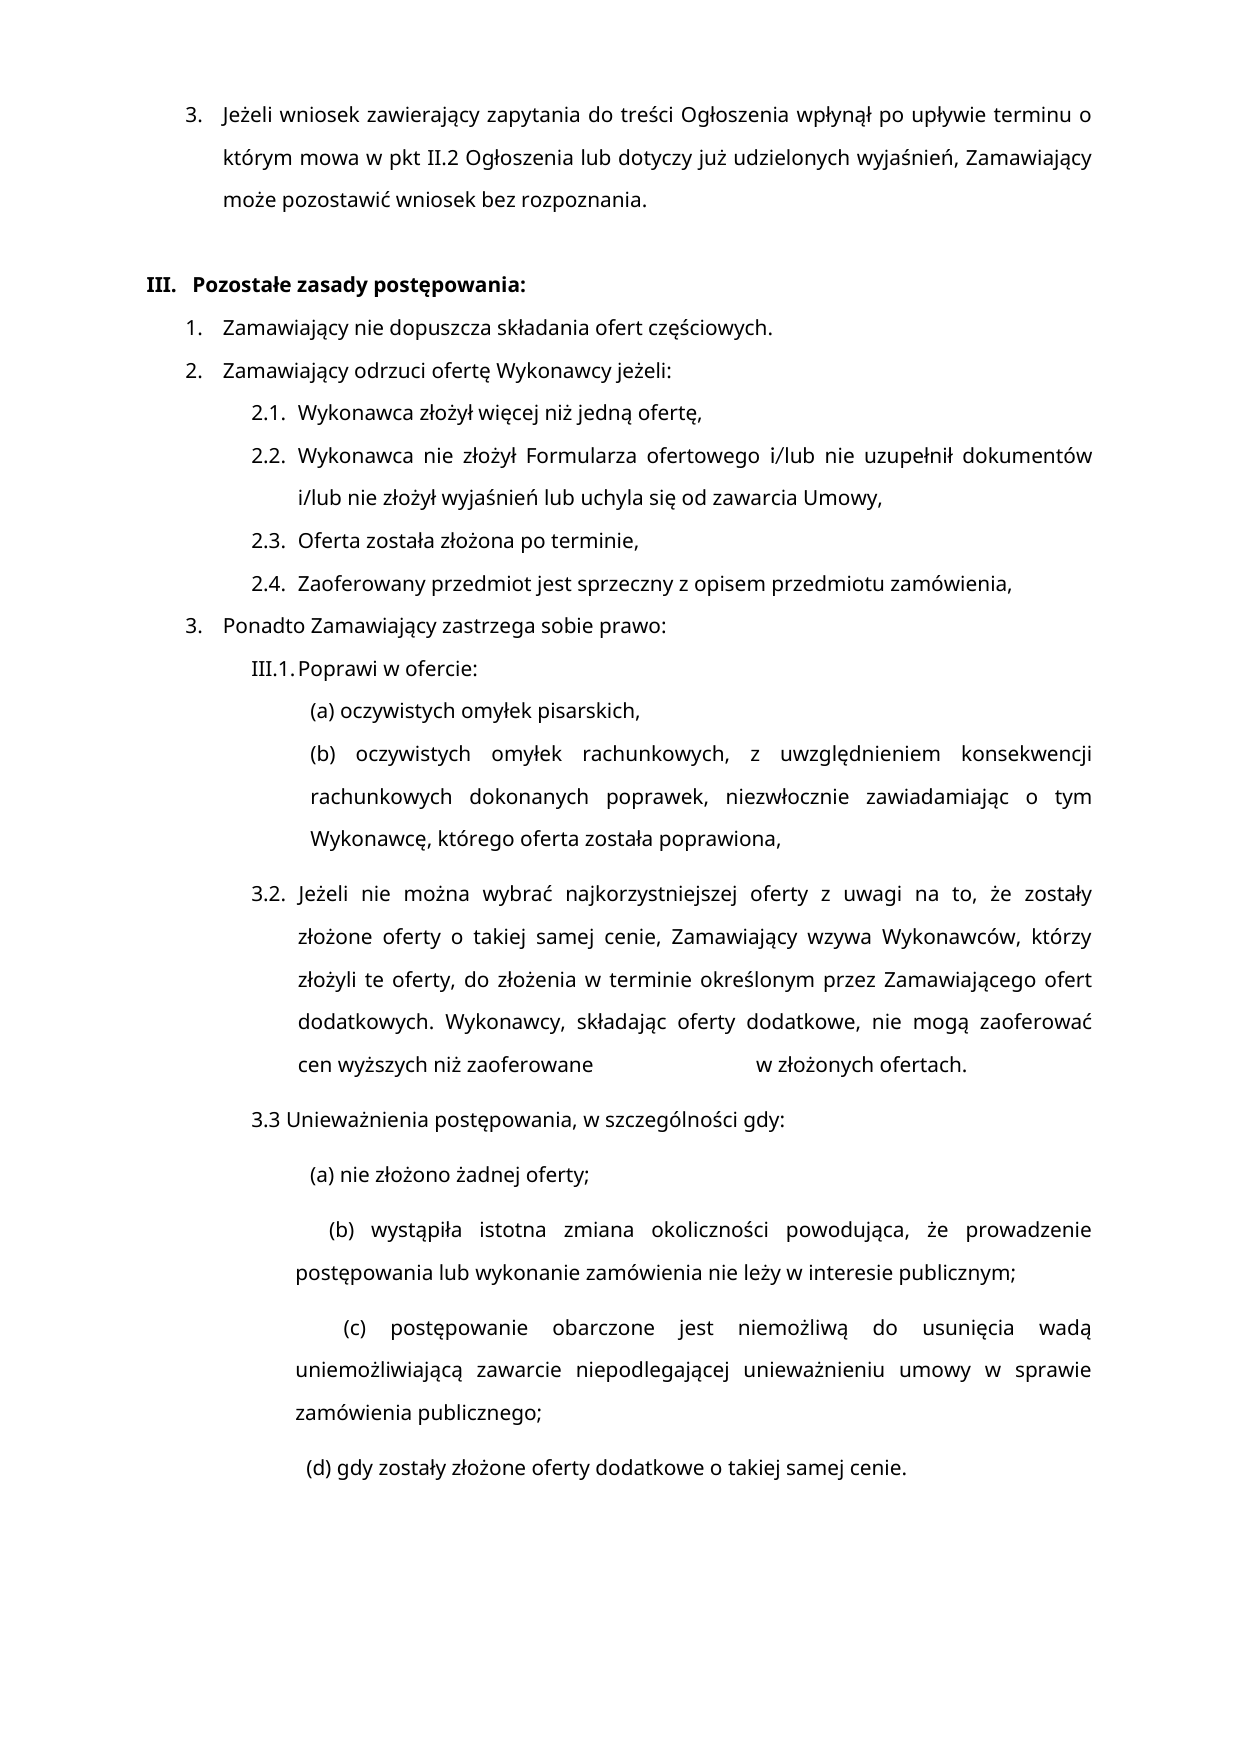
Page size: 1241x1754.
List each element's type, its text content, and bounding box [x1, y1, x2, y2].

list (b) oczywistych omyłek rachunkowych, z uwzględnieniem konsekwencji rachunkowych dokonanych poprawek, niezwłocznie zawiadamiając o tym Wykonawcę, którego oferta została poprawiona, [310, 739, 1093, 853]
list Wykonawca nie złożył Formularza ofertowego i/lub nie uzupełnił dokumentów i/lub nie złożył wyjaśnień lub uchyla się od zawarcia Umowy, [251, 441, 1093, 512]
list Pozostałe zasady postępowania: [146, 271, 1093, 299]
list Zamawiający nie dopuszcza składania ofert częściowych. [185, 313, 1093, 342]
list Poprawi w ofercie: [251, 654, 1093, 682]
text (b) wystąpiła istotna zmiana okoliczności powodująca, że prowadzenie postępowania lub wykonanie zamówienia nie leży w interesie publicznym; [295, 1215, 1093, 1286]
list Zamawiający odrzuci ofertę Wykonawcy jeżeli: [185, 356, 1093, 384]
list Ponadto Zamawiający zastrzega sobie prawo: [185, 611, 1093, 640]
list Wykonawca złożył więcej niż jedną ofertę, [251, 398, 1093, 427]
text 3.3 Unieważnienia postępowania, w szczególności gdy: [251, 1105, 1093, 1133]
list Zaoferowany przedmiot jest sprzeczny z opisem przedmiotu zamówienia, [251, 569, 1093, 597]
text 3.2. Jeżeli nie można wybrać najkorzystniejszej oferty z uwagi na to, że zostały złożone oferty o takiej samej cenie, Zamawiający wzywa Wykonawców, którzy złożyli te oferty, do złożenia w terminie określonym przez Zamawiającego ofert dodatkowych. Wykonawcy, składając oferty dodatkowe, nie mogą zaoferować cen wyższych niż zaoferowane w złożonych ofertach. [251, 879, 1093, 1078]
list (a) nie złożono żadnej oferty; [310, 1160, 1093, 1188]
list Oferta została złożona po terminie, [251, 526, 1093, 554]
text (c) postępowanie obarczone jest niemożliwą do usunięcia wadą uniemożliwiającą zawarcie niepodlegającej unieważnieniu umowy w sprawie zamówienia publicznego; [295, 1313, 1093, 1427]
list (a) oczywistych omyłek pisarskich, [310, 697, 1093, 725]
list Jeżeli wniosek zawierający zapytania do treści Ogłoszenia wpłynął po upływie terminu o którym mowa w pkt II.2 Ogłoszenia lub dotyczy już udzielonych wyjaśnień, Zamawiający może pozostawić wniosek bez rozpoznania. [185, 100, 1093, 214]
text (d) gdy zostały złożone oferty dodatkowe o takiej samej cenie. [295, 1453, 1093, 1482]
